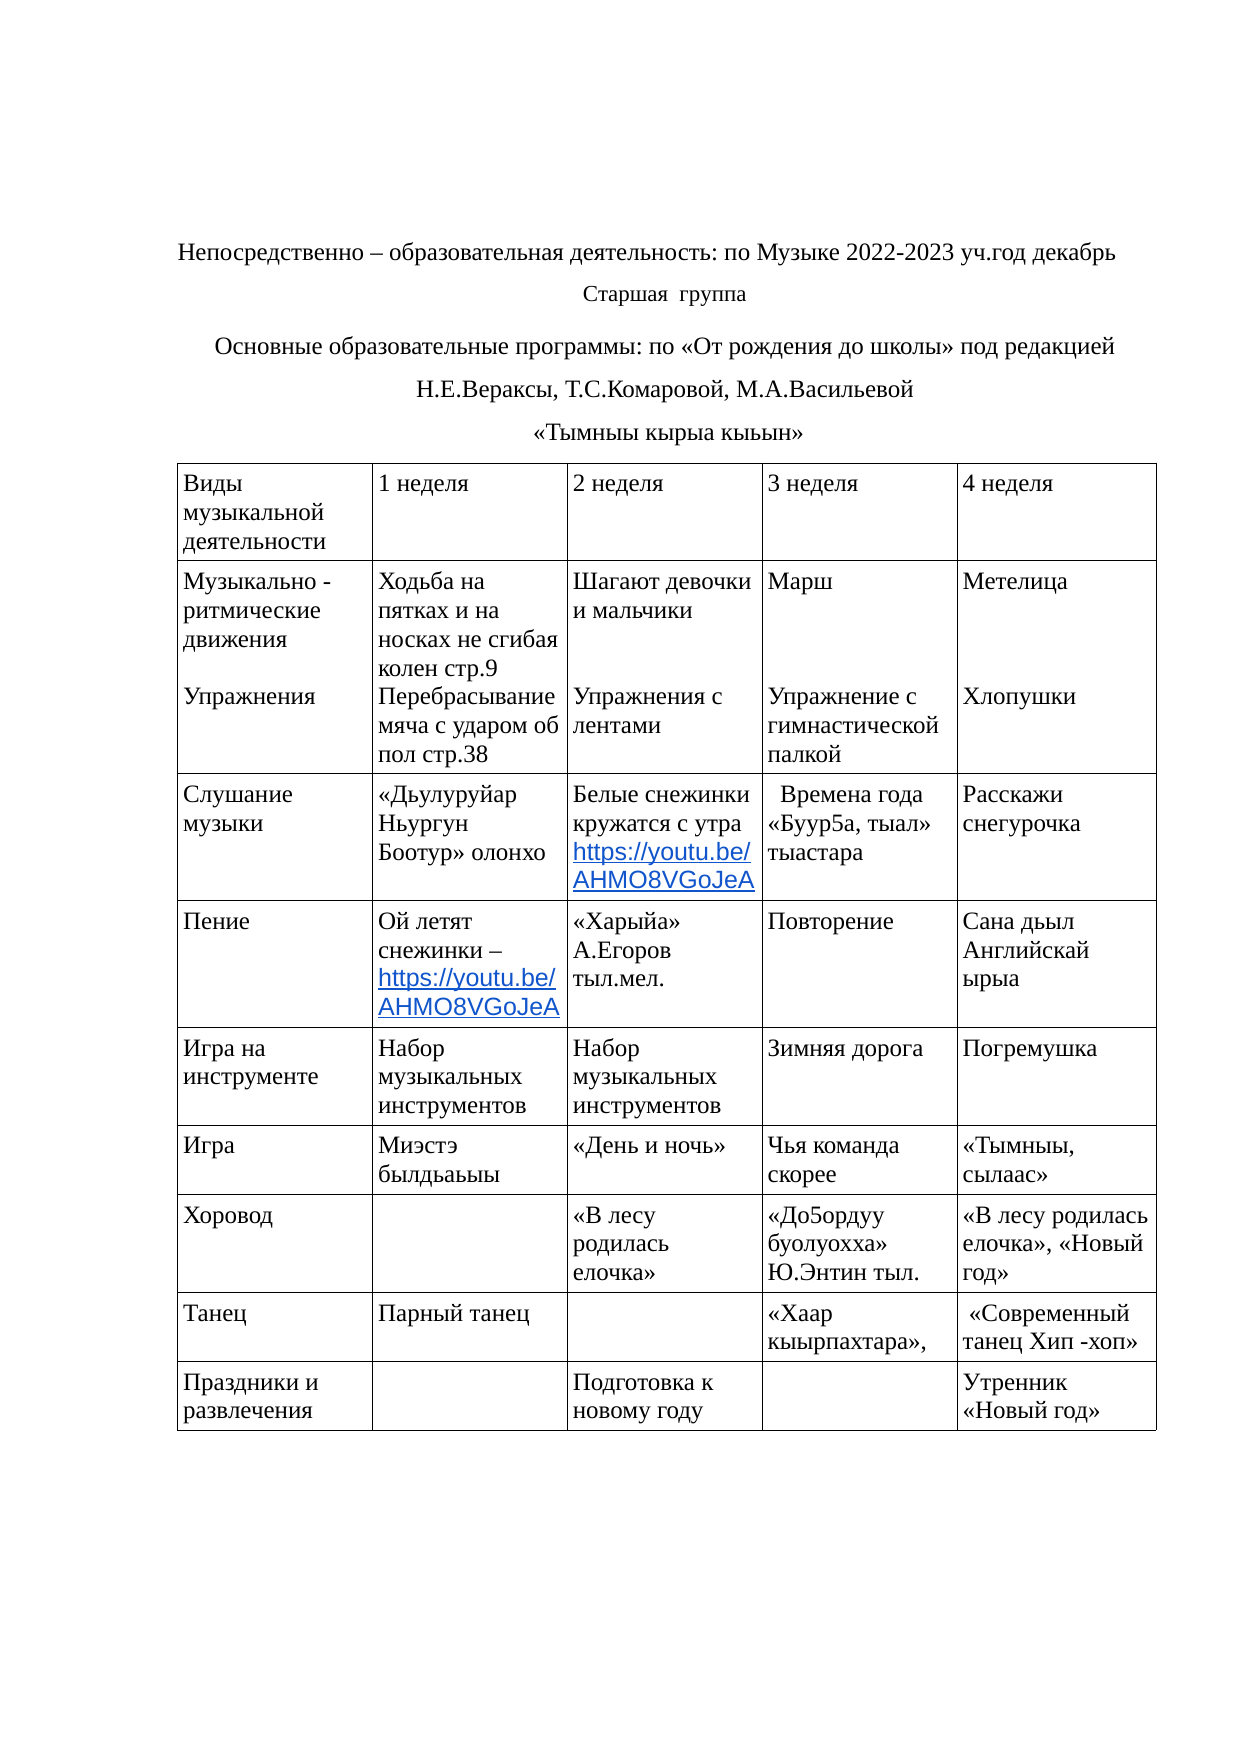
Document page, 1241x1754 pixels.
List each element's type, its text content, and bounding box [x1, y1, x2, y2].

table_cell Парный танец [373, 1293, 567, 1361]
table_cell Белые снежинки кружатся с утра https://youtu.be/AHMO8VGoJeA [568, 774, 762, 900]
table_cell Ходьба на пятках и на носках не сгибая колен стр.9 Перебрасывание мяча с ударом об пол стр.38 [373, 561, 567, 773]
text Старшая группа [177, 280, 1152, 306]
table_cell Подготовка к новому году [568, 1362, 762, 1430]
table_cell Шагают девочки и мальчики Упражнения с лентами [568, 561, 762, 773]
text «Тымныы кырыа кыьын» [177, 417, 1152, 446]
table_cell Набор музыкальных инструментов [568, 1028, 762, 1124]
table_cell Танец [178, 1293, 372, 1361]
table_header 1 неделя [373, 464, 567, 560]
table_header Виды музыкальной деятельности [178, 464, 372, 560]
table_cell «Тымныы, сылаас» [958, 1126, 1156, 1194]
table_cell Набор музыкальных инструментов [373, 1028, 567, 1124]
table_cell Марш Упражнение с гимнастической палкой [763, 561, 957, 773]
table_cell «Харыйа» А.Егоров тыл.мел. [568, 901, 762, 1027]
table_cell Чья команда скорее [763, 1126, 957, 1194]
table_cell «До5ордуу буолуохха» Ю.Энтин тыл. [763, 1195, 957, 1292]
text Непосредственно – образовательная деятельность: по Музыке 2022-2023 уч.год декабрь [177, 237, 1152, 265]
table_cell Погремушка [958, 1028, 1156, 1124]
table_cell «В лесу родилась елочка» [568, 1195, 762, 1292]
table_cell Времена года «Буур5а, тыал» тыастара [763, 774, 957, 900]
table_cell Утренник «Новый год» [958, 1362, 1156, 1430]
table_cell «В лесу родилась елочка», «Новый год» [958, 1195, 1156, 1292]
table_cell «Хаар кыырпахтара», [763, 1293, 957, 1361]
table_cell Сана дьыл Английскай ырыа [958, 901, 1156, 1027]
table_cell [373, 1362, 567, 1430]
table_cell [373, 1195, 567, 1292]
table_cell Хоровод [178, 1195, 372, 1292]
table_cell Слушание музыки [178, 774, 372, 900]
table_cell Миэстэ былдьаьыы [373, 1126, 567, 1194]
table_cell Праздники и развлечения [178, 1362, 372, 1430]
table_cell Зимняя дорога [763, 1028, 957, 1124]
text Основные образовательные программы: по «От рождения до школы» под редакцией Н.Е.Вераксы, Т.С.Комаровой, М.А.Васильевой [177, 331, 1152, 403]
table_cell «Дьулуруйар Ньургун Боотур» олонхо [373, 774, 567, 900]
table_cell «Современный танец Хип -хоп» [958, 1293, 1156, 1361]
table_cell Пение [178, 901, 372, 1027]
table_header 3 неделя [763, 464, 957, 560]
table_cell «День и ночь» [568, 1126, 762, 1194]
table_cell [763, 1362, 957, 1430]
table_cell Ой летят снежинки –https://youtu.be/AHMO8VGoJeA [373, 901, 567, 1027]
table_cell Игра на инструменте [178, 1028, 372, 1124]
table_cell Повторение [763, 901, 957, 1027]
table_cell Музыкально -ритмические движения Упражнения [178, 561, 372, 773]
table_cell [568, 1293, 762, 1361]
table_header 2 неделя [568, 464, 762, 560]
table_cell Метелица Хлопушки [958, 561, 1156, 773]
table_cell Игра [178, 1126, 372, 1194]
table_cell Расскажи снегурочка [958, 774, 1156, 900]
table_header 4 неделя [958, 464, 1156, 560]
